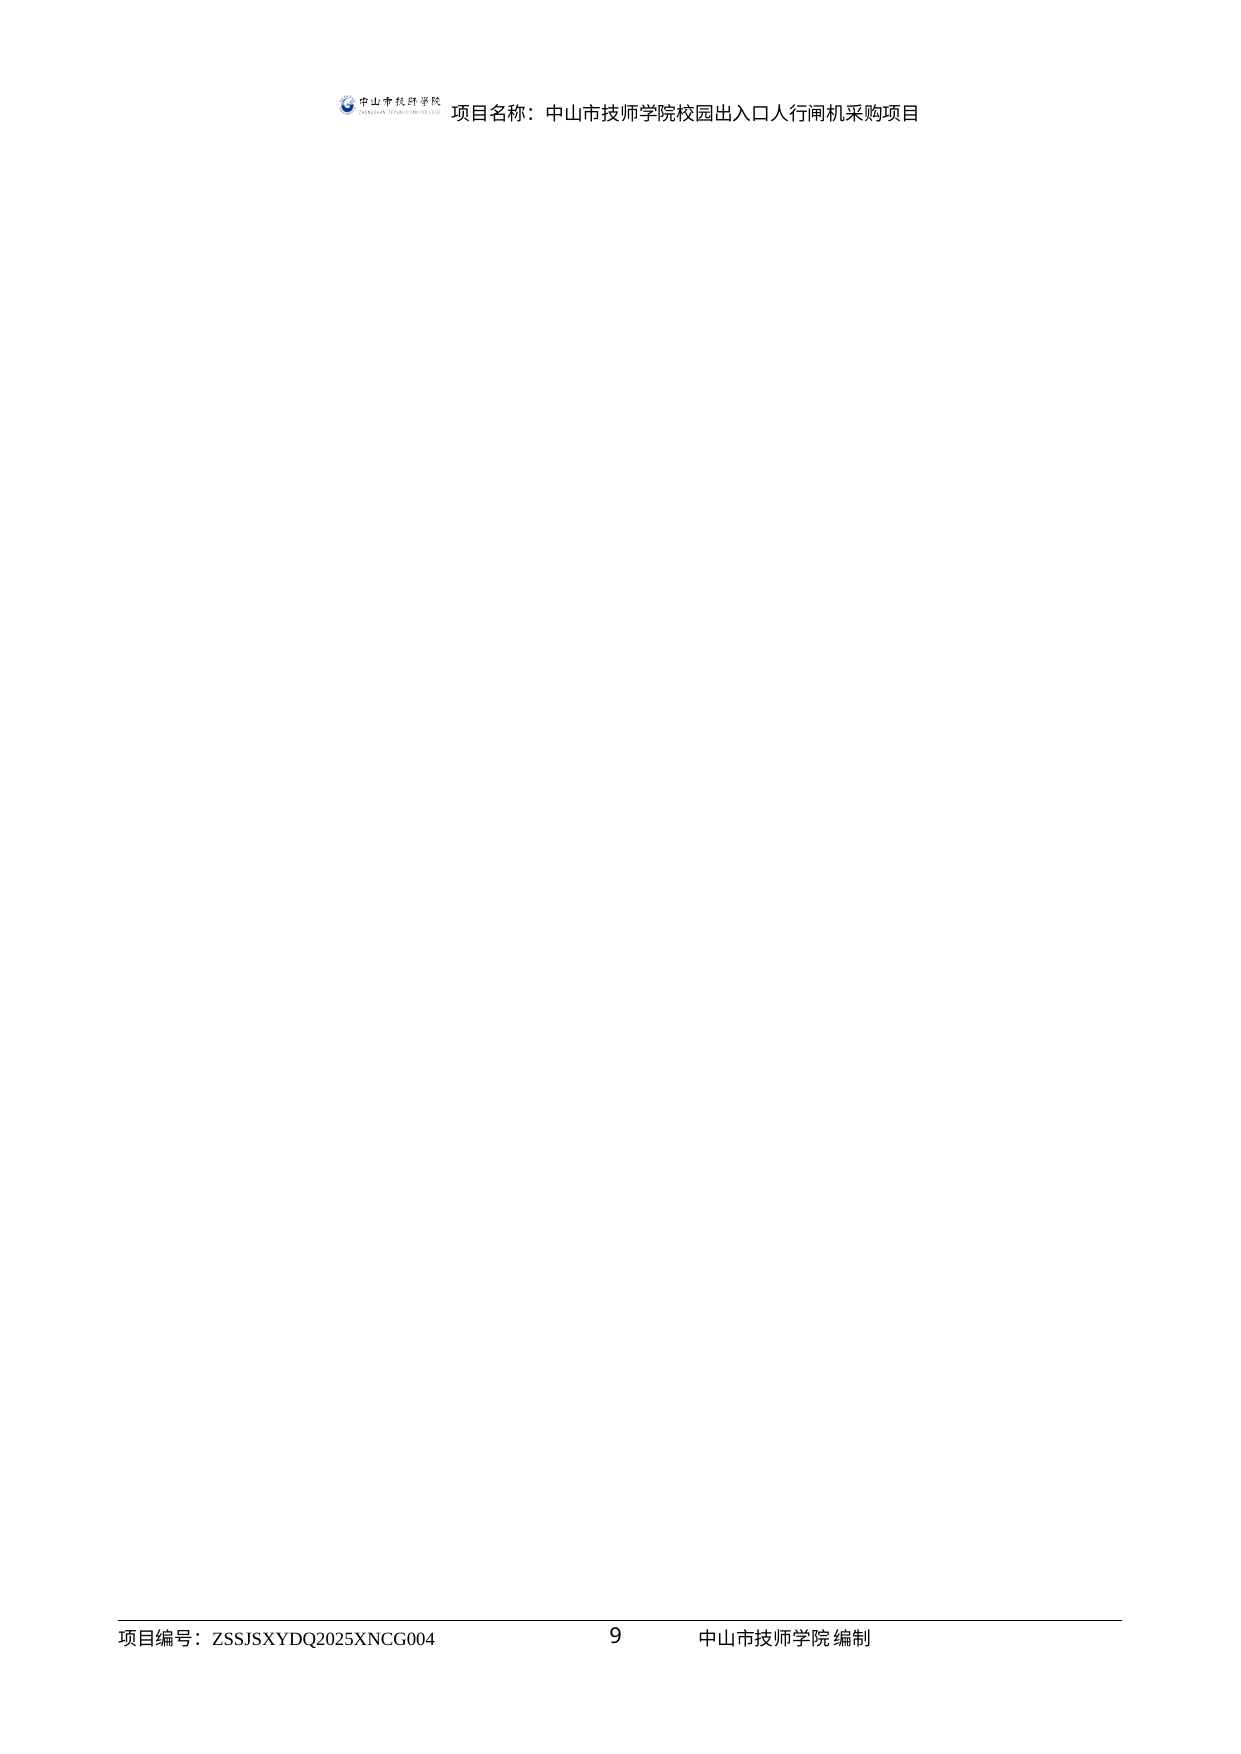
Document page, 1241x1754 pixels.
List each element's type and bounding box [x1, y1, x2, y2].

picture [332, 88, 447, 120]
